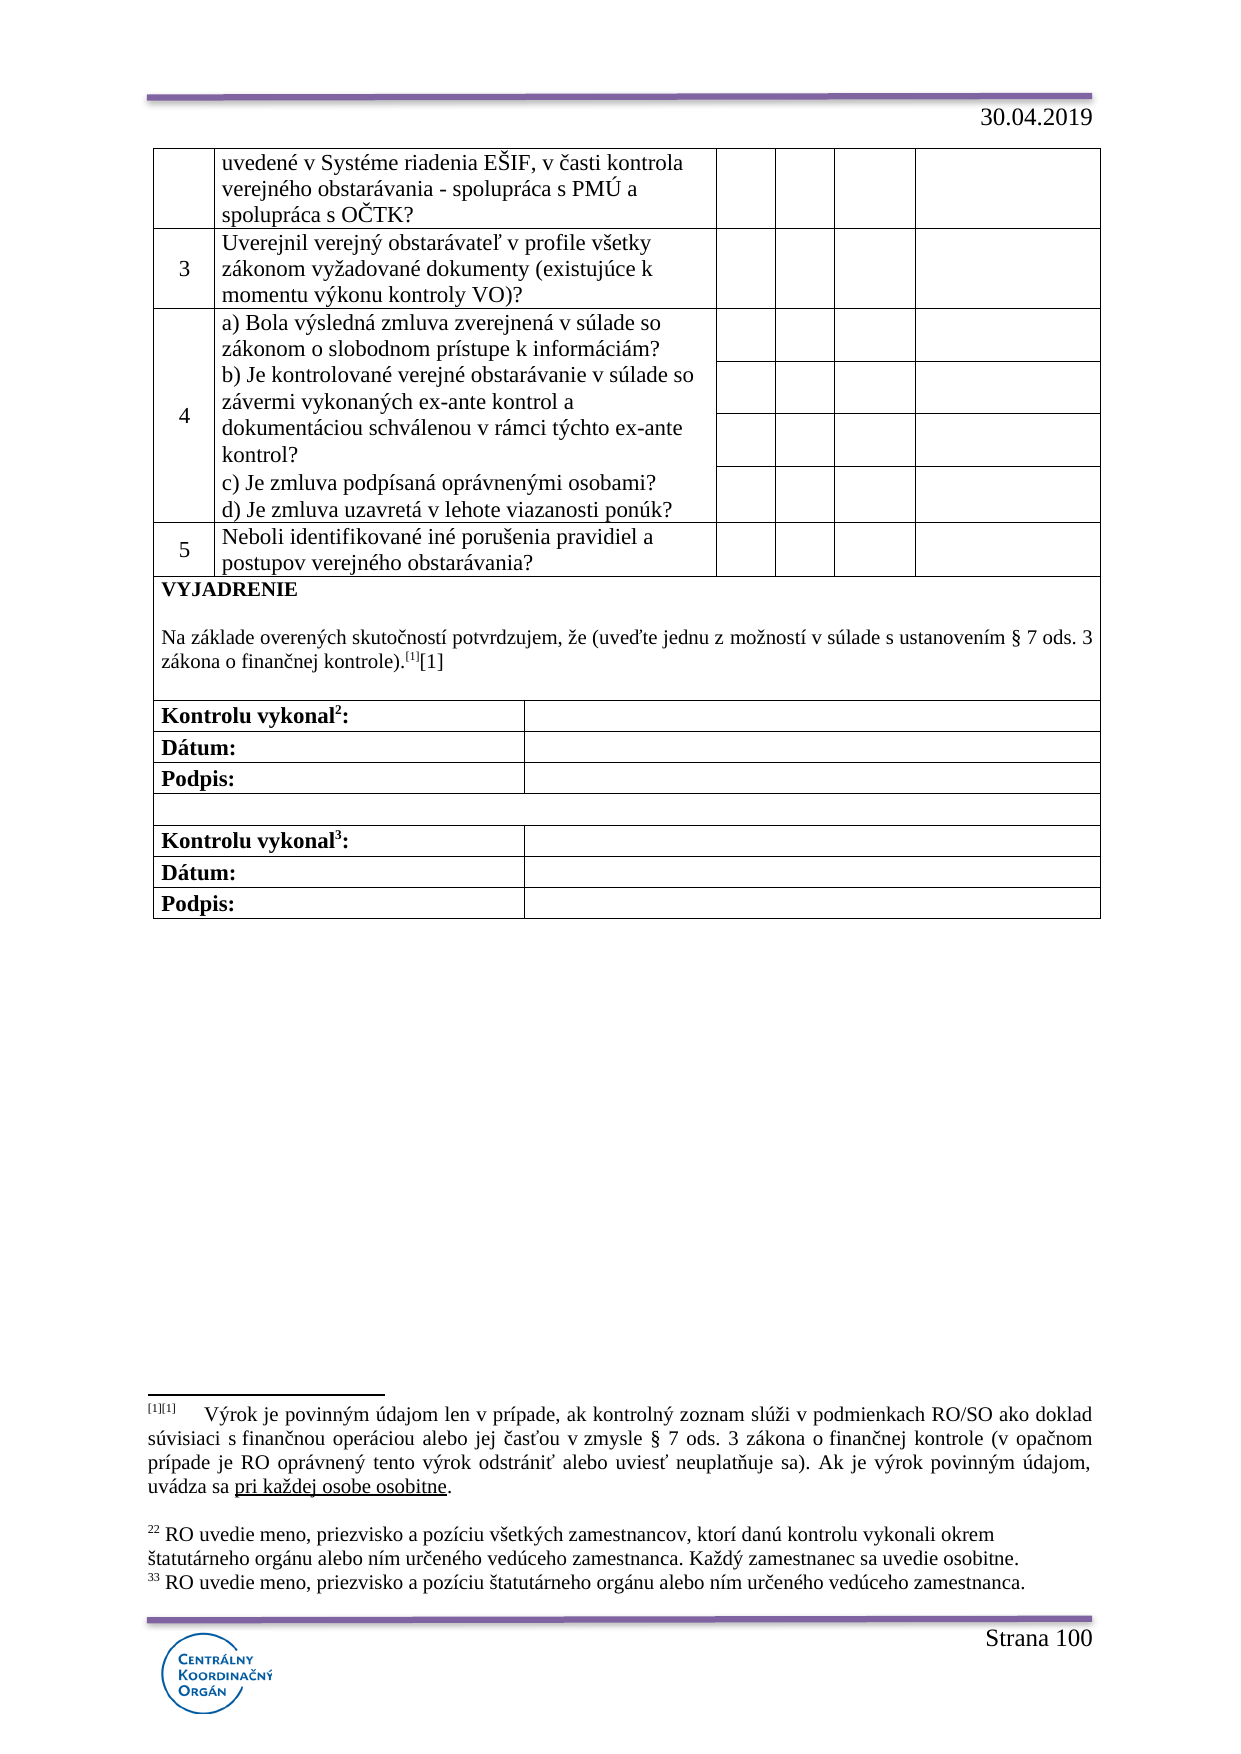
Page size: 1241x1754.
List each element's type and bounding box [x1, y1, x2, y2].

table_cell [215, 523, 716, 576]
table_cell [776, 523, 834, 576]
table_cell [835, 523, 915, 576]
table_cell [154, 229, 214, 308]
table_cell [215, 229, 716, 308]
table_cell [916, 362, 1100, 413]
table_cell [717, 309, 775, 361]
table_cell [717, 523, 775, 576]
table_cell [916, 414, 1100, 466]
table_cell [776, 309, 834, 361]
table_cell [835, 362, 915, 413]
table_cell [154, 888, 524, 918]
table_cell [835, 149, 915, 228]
picture [159, 1631, 272, 1713]
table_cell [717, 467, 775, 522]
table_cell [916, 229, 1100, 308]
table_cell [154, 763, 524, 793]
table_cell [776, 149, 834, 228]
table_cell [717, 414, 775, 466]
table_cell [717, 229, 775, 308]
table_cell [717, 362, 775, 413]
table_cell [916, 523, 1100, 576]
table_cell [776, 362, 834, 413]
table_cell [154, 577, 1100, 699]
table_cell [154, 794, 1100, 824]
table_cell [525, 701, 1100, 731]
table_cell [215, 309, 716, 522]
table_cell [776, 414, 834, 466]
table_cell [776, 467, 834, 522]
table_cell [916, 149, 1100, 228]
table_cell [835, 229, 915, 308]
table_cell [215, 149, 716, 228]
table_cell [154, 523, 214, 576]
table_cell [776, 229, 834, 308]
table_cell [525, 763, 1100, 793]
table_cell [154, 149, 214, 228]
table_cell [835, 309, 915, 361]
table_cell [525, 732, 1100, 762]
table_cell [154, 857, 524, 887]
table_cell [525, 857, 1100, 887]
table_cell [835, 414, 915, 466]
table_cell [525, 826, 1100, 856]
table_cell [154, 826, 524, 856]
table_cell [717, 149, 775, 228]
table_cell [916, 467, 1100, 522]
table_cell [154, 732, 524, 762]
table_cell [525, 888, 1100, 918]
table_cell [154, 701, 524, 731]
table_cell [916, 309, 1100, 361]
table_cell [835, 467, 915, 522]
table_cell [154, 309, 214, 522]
